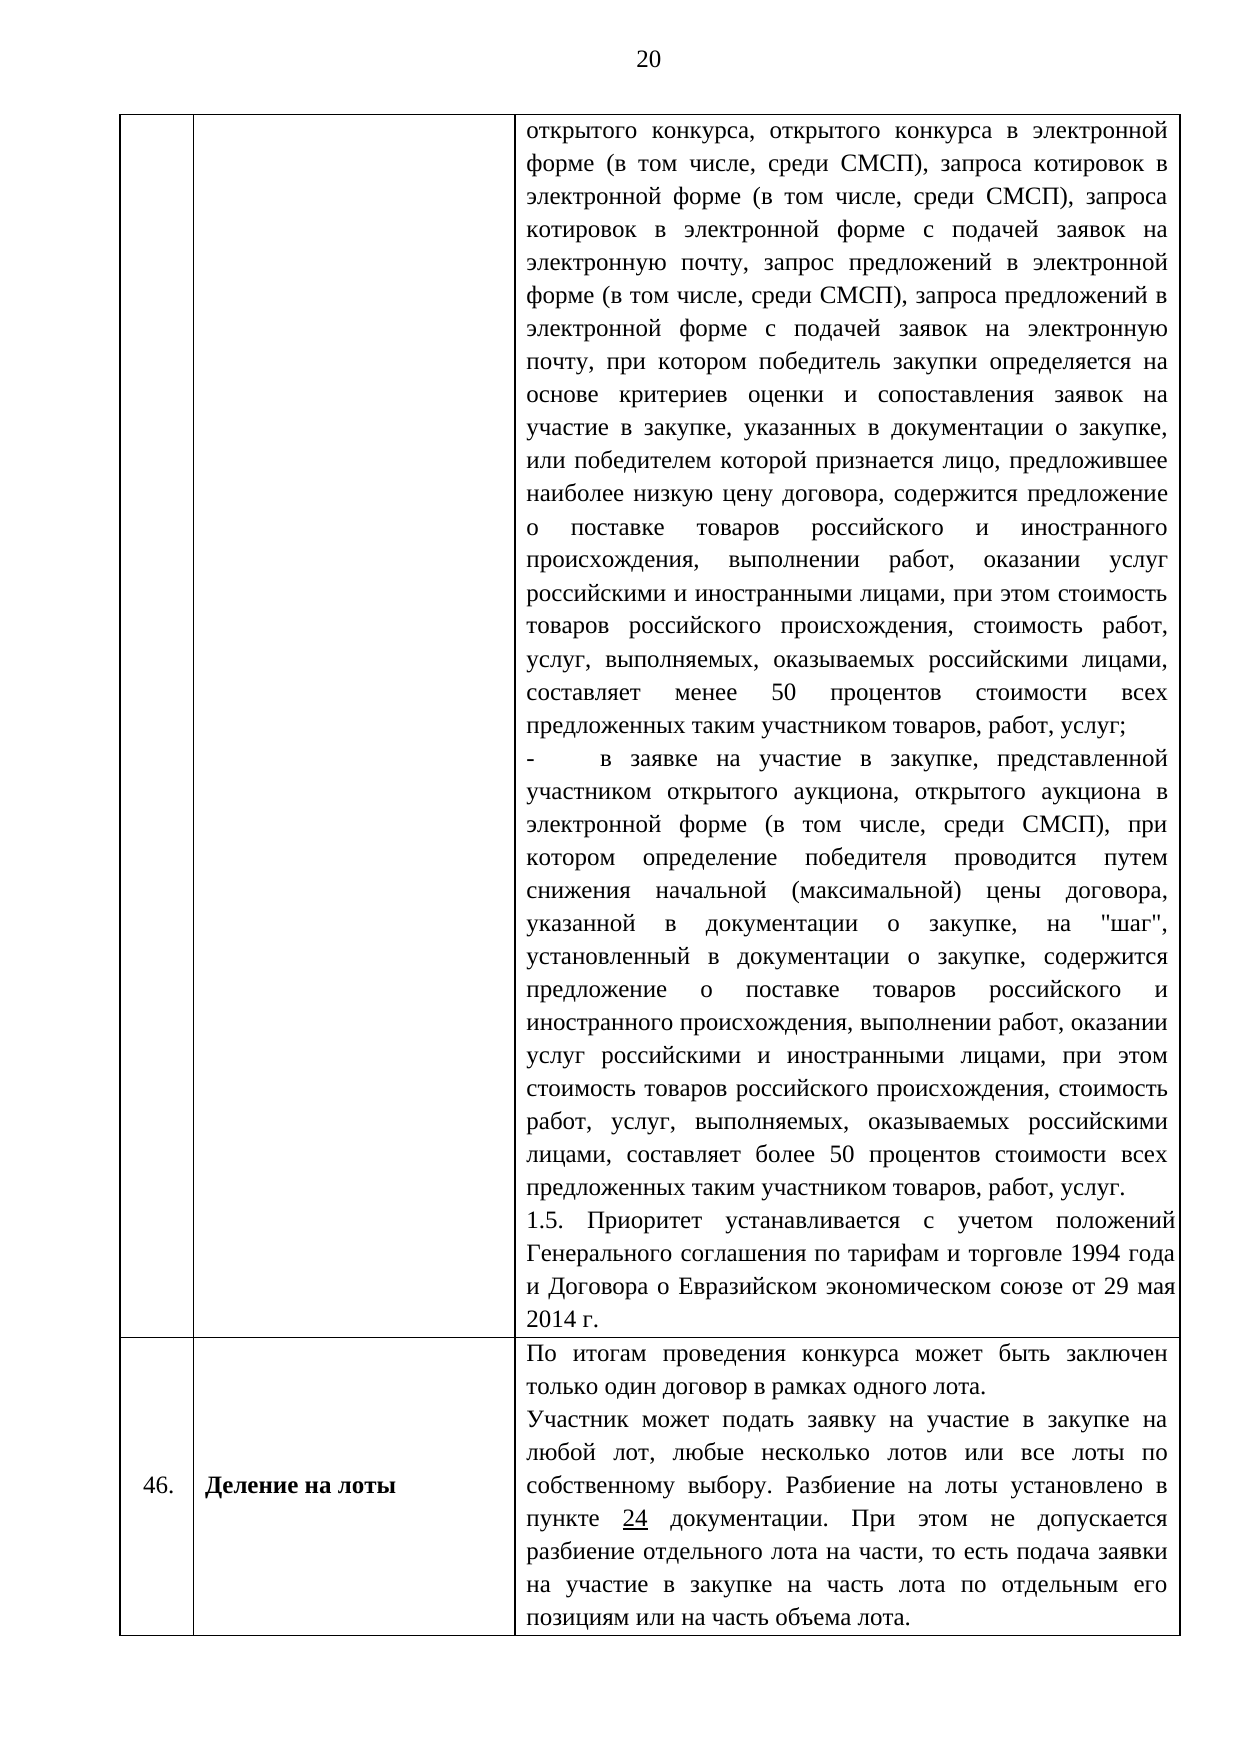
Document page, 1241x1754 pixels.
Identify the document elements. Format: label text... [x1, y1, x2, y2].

table_cell [121, 1338, 193, 1635]
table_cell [194, 115, 514, 1337]
table_cell Деление на лоты [194, 1338, 514, 1635]
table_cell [516, 115, 1179, 1337]
table_cell [121, 115, 193, 1337]
table_cell По итогам проведения конкурса может быть заключен только один договор в рамках одного лота. Участник может подать заявку на участие в закупке на любой лот, любые несколько лотов или все лоты по собственному выбору. Разбиение на лоты установлено в пункте 24 документации. При этом не допускается разбиение отдельного лота на части, то есть подача заявки на участие в закупке на часть лота по отдельным его позициям или на часть объема лота. [516, 1338, 1179, 1635]
